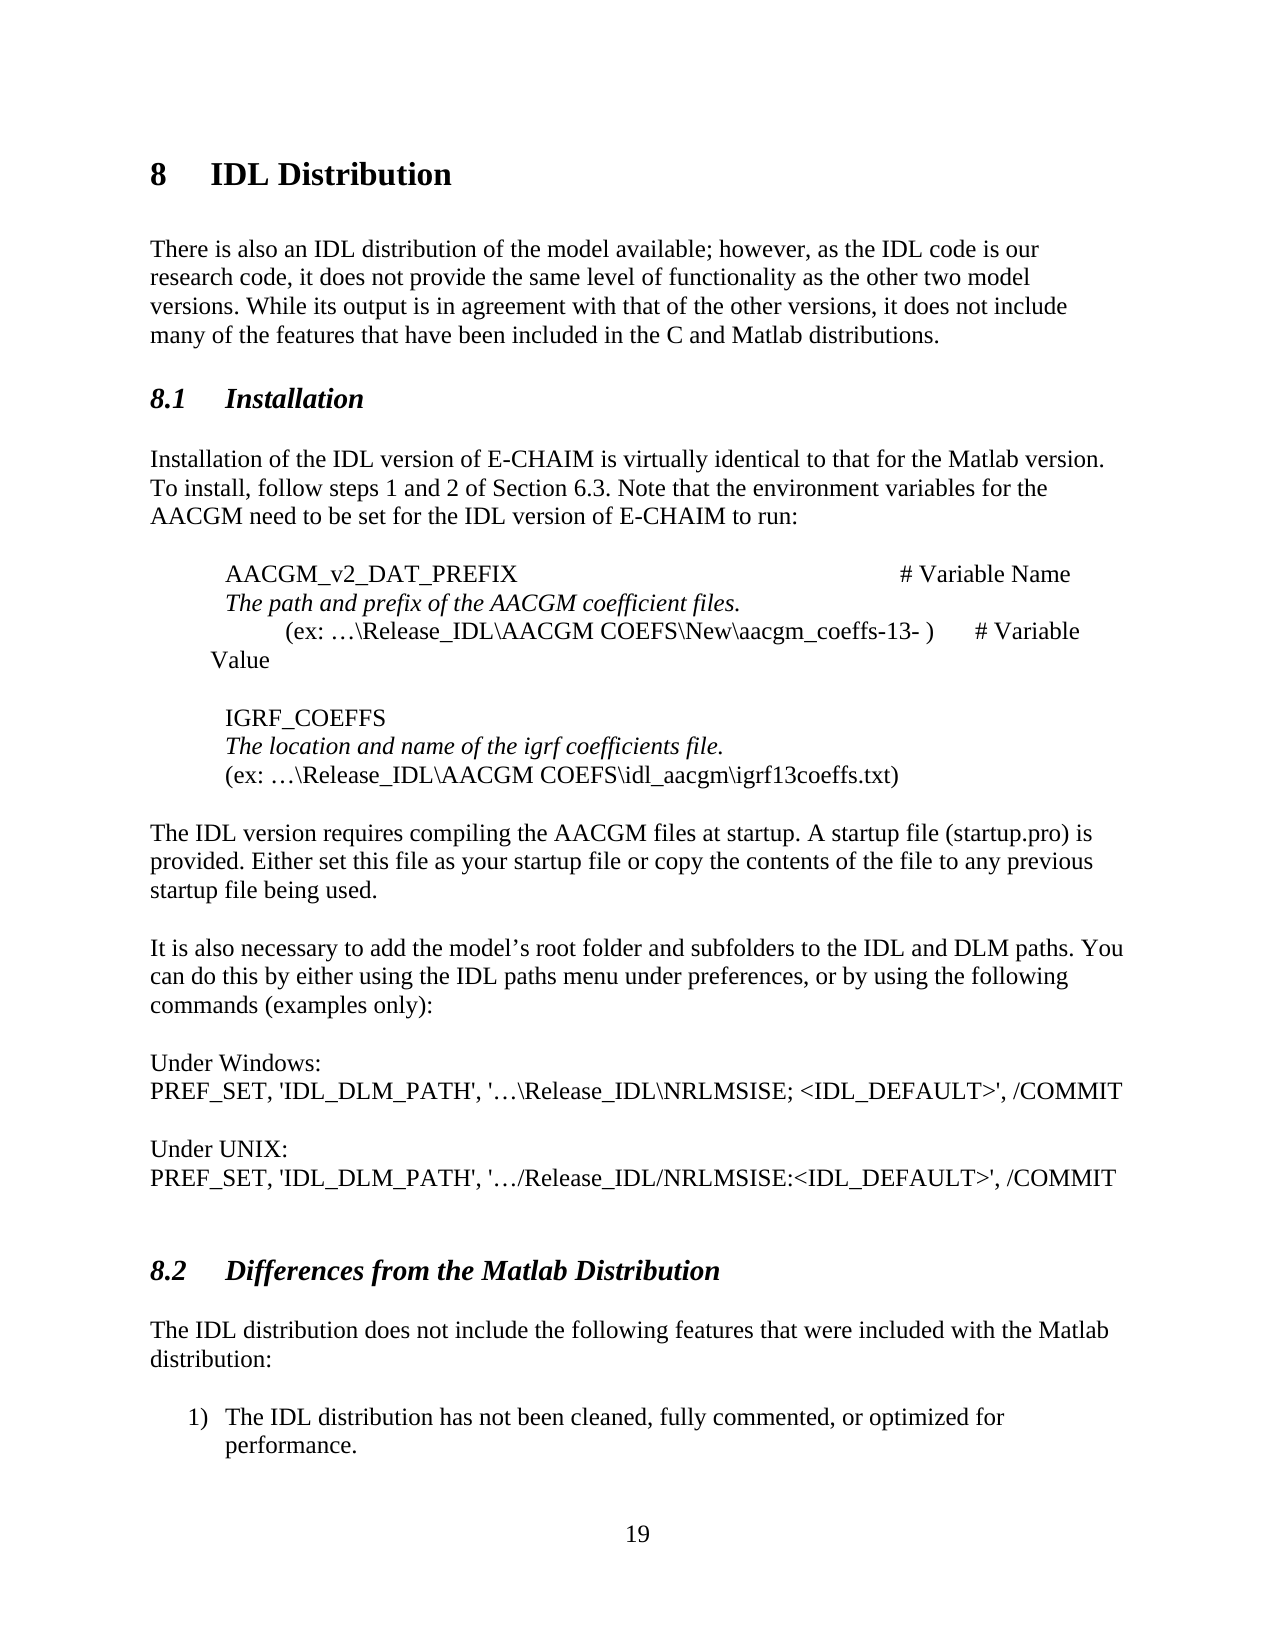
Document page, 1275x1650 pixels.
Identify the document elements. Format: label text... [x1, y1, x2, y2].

text Under UNIX: [150, 1134, 1125, 1163]
text IGRF_COEFFS [150, 703, 1125, 731]
text There is also an IDL distribution of the model available; however, as the IDL code is our research code, it does not provide the same level of functionality as the other two model versions. While its output is in agreement with that of the other versions, it does not include many of the features that have been included in the C and Matlab distributions. [150, 234, 1125, 349]
text Installation of the IDL version of E-CHAIM is virtually identical to that for the Matlab version. To install, follow steps 1 and 2 of Section 6.3. Note that the environment variables for the AACGM need to be set for the IDL version of E-CHAIM to run: [150, 444, 1125, 530]
subtitle Installation [150, 382, 1125, 415]
text The IDL version requires compiling the AACGM files at startup. A startup file (startup.pro) is provided. Either set this file as your startup file or copy the contents of the file to any previous startup file being used. [150, 818, 1125, 904]
text (ex: …\Release_IDL\AACGM COEFS\idl_aacgm\igrf13coeffs.txt) [150, 760, 1125, 789]
text AACGM_v2_DAT_PREFIX # Variable Name [150, 559, 1125, 588]
text PREF_SET, 'IDL_DLM_PATH', '…/Release_IDL/NRLMSISE:<IDL_DEFAULT>', /COMMIT [150, 1163, 1125, 1191]
subtitle Differences from the Matlab Distribution [150, 1253, 1125, 1287]
text The IDL distribution does not include the following features that were included with the Matlab distribution: [150, 1315, 1125, 1373]
list The IDL distribution has not been cleaned, fully commented, or optimized for performance. [187, 1402, 1125, 1459]
text The location and name of the igrf coefficients file. [150, 731, 1125, 760]
text It is also necessary to add the model’s root folder and subfolders to the IDL and DLM paths. You can do this by either using the IDL paths menu under preferences, or by using the following commands (examples only): [150, 933, 1125, 1019]
text PREF_SET, 'IDL_DLM_PATH', '…\Release_IDL\NRLMSISE; <IDL_DEFAULT>', /COMMIT [150, 1076, 1125, 1105]
text Under Windows: [150, 1048, 1125, 1076]
subtitle IDL Distribution [150, 154, 1125, 192]
text (ex: …\Release_IDL\AACGM COEFS\New\aacgm_coeffs-13- ) # Variable Value [210, 616, 1125, 674]
text The path and prefix of the AACGM coefficient files. [150, 588, 1125, 616]
